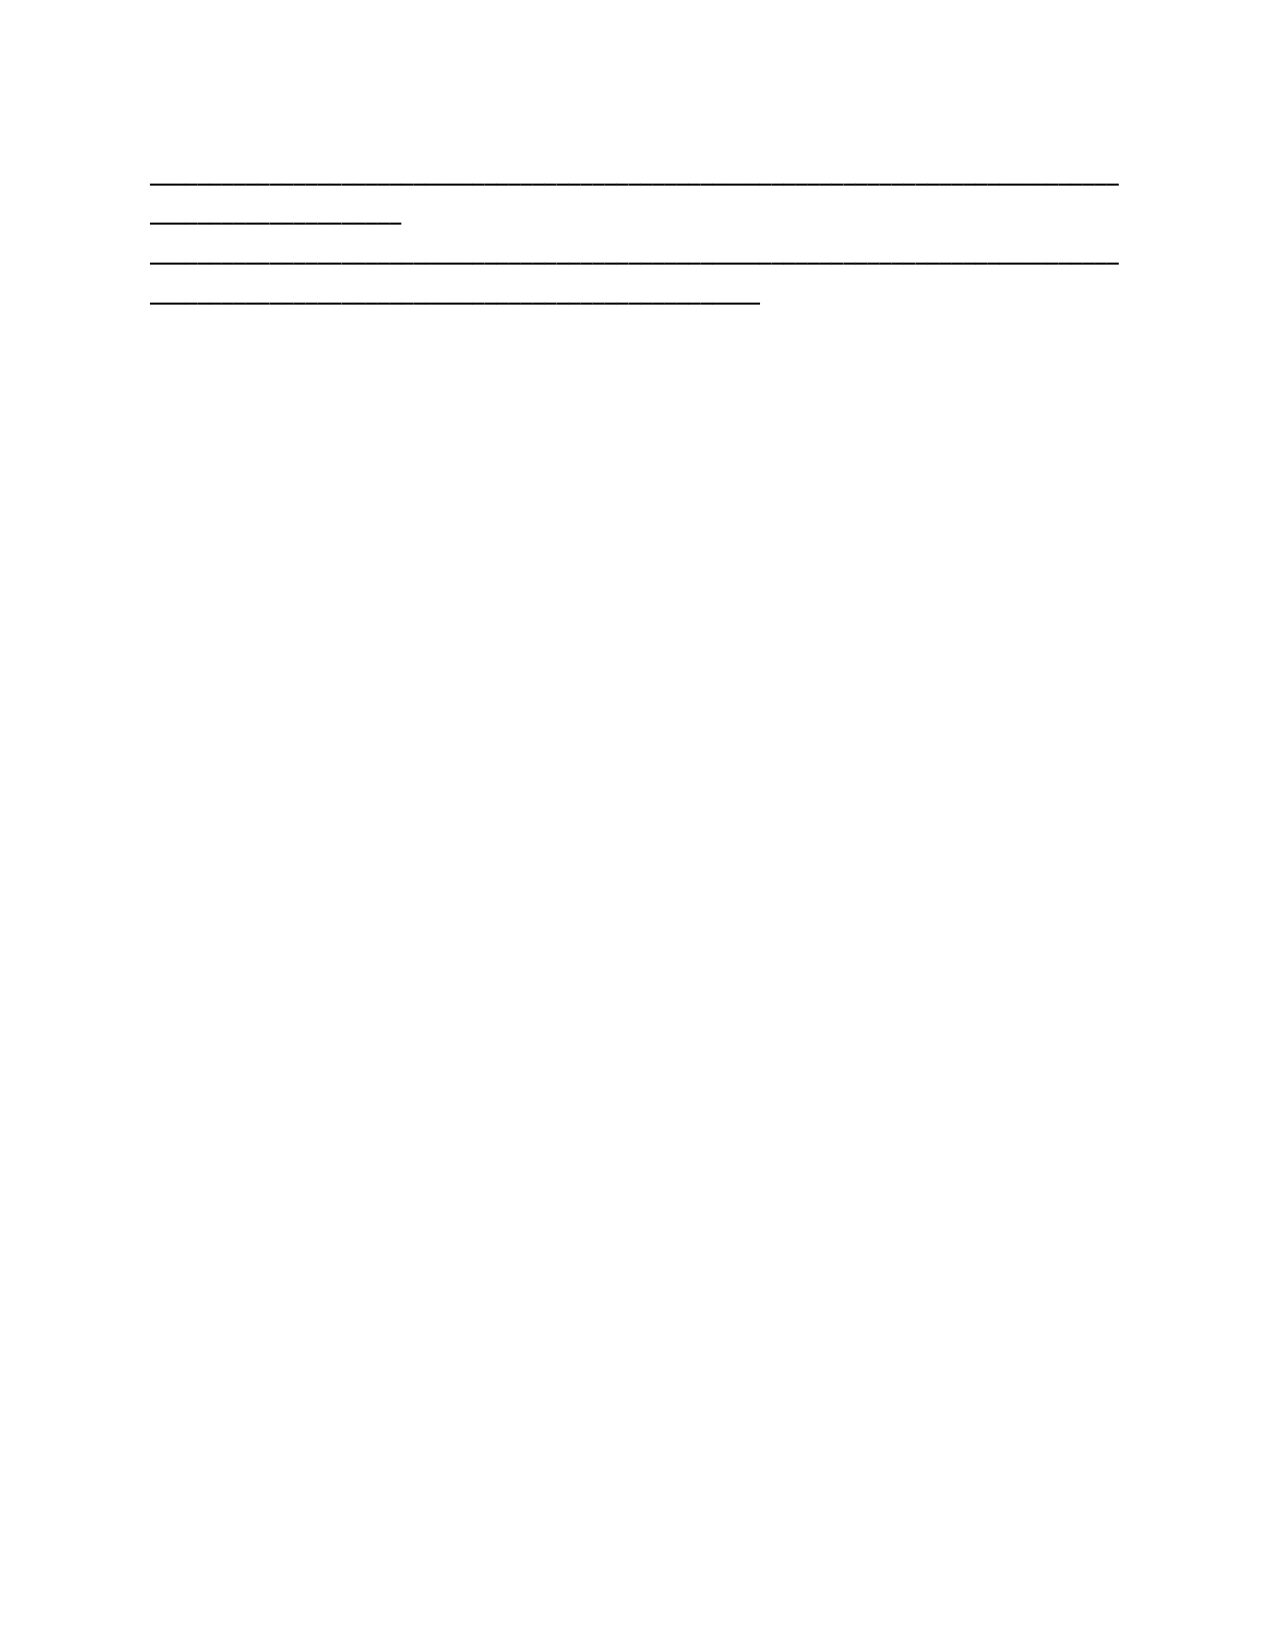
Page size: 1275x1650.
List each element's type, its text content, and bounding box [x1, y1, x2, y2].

text ____________________________________________________________________________________________________________________________________ [150, 229, 1125, 309]
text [150, 150, 1125, 229]
